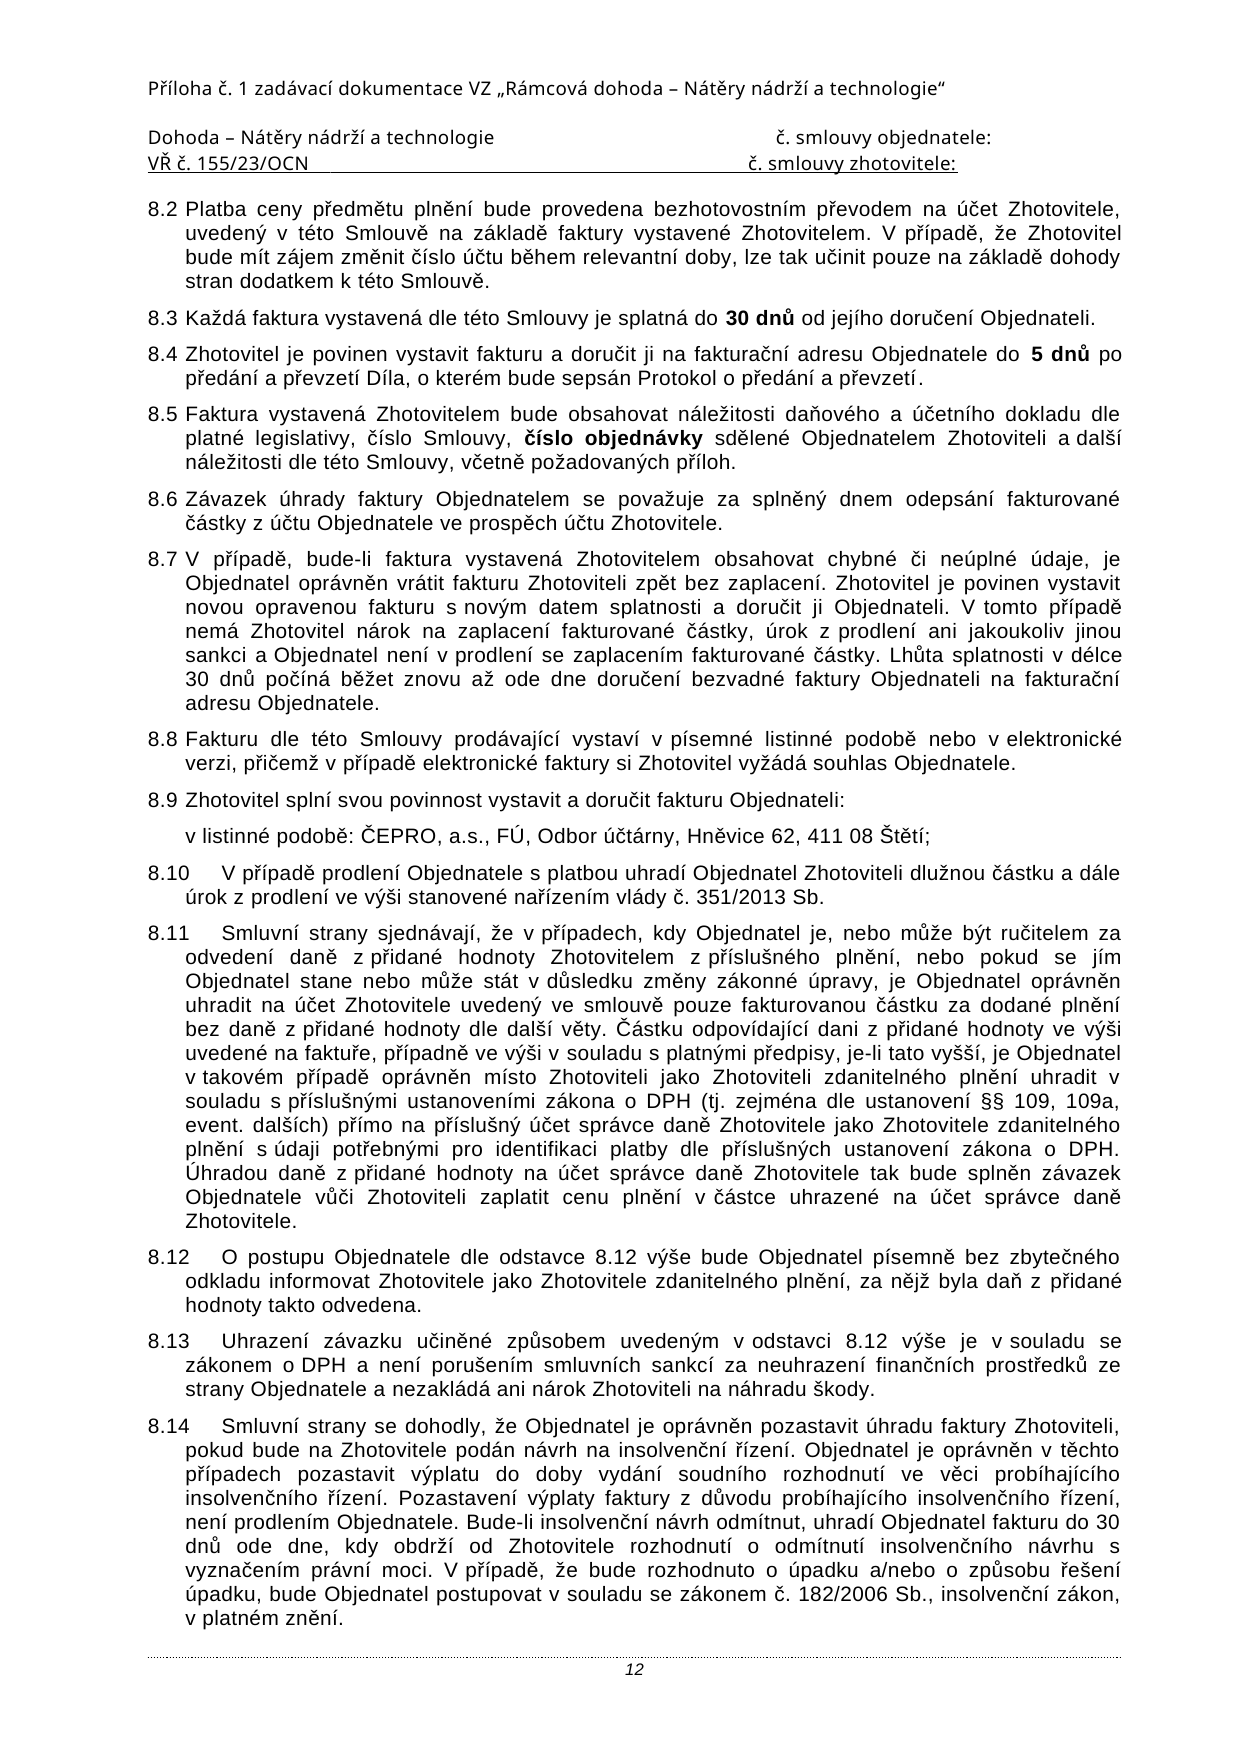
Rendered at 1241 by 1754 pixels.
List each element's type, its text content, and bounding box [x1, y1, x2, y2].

list Uhrazení závazku učiněné způsobem uvedeným v odstavci 8.12 výše je v souladu se zákonem o DPH a není porušením smluvních sankcí za neuhrazení finančních prostředků ze strany Objednatele a nezakládá ani nárok Zhotoviteli na náhradu škody. [148, 1329, 1122, 1401]
list O postupu Objednatele dle odstavce 8.12 výše bude Objednatel písemně bez zbytečného odkladu informovat Zhotovitele jako Zhotovitele zdanitelného plnění, za nějž byla daň z přidané hodnoty takto odvedena. [148, 1245, 1122, 1317]
list Fakturu dle této Smlouvy prodávající vystaví v písemné listinné podobě nebo v elektronické verzi, přičemž v případě elektronické faktury si Zhotovitel vyžádá souhlas Objednatele. [148, 727, 1122, 775]
list Smluvní strany sjednávají, že v případech, kdy Objednatel je, nebo může být ručitelem za odvedení daně z přidané hodnoty Zhotovitelem z příslušného plnění, nebo pokud se jím Objednatel stane nebo může stát v důsledku změny zákonné úpravy, je Objednatel oprávněn uhradit na účet Zhotovitele uvedený ve smlouvě pouze fakturovanou částku za dodané plnění bez daně z přidané hodnoty dle další věty. Částku odpovídající dani z přidané hodnoty ve výši uvedené na faktuře, případně ve výši v souladu s platnými předpisy, je-li tato vyšší, je Objednatel v takovém případě oprávněn místo Zhotoviteli jako Zhotoviteli zdanitelného plnění uhradit v souladu s příslušnými ustanoveními zákona o DPH (tj. zejména dle ustanovení §§ 109, 109a, event. dalších) přímo na příslušný účet správce daně Zhotovitele jako Zhotovitele zdanitelného plnění s údaji potřebnými pro identifikaci platby dle příslušných ustanovení zákona o DPH. Úhradou daně z přidané hodnoty na účet správce daně Zhotovitele tak bude splněn závazek Objednatele vůči Zhotoviteli zaplatit cenu plnění v částce uhrazené na účet správce daně Zhotovitele. [148, 921, 1122, 1232]
list Zhotovitel je povinen vystavit fakturu a doručit ji na fakturační adresu Objednatele do 5 dnů po předání a převzetí Díla, o kterém bude sepsán Protokol o předání a převzetí. [148, 342, 1122, 390]
list V případě prodlení Objednatele s platbou uhradí Objednatel Zhotoviteli dlužnou částku a dále úrok z prodlení ve výši stanovené nařízením vlády č. 351/2013 Sb. [148, 861, 1122, 908]
list v listinné podobě: ČEPRO, a.s., FÚ, Odbor účtárny, Hněvice 62, 411 08 Štětí; [185, 824, 1122, 848]
list Zhotovitel splní svou povinnost vystavit a doručit fakturu Objednateli: [148, 788, 1122, 812]
list Faktura vystavená Zhotovitelem bude obsahovat náležitosti daňového a účetního dokladu dle platné legislativy, číslo Smlouvy, číslo objednávky sdělené Objednatelem Zhotoviteli a další náležitosti dle této Smlouvy, včetně požadovaných příloh. [148, 402, 1122, 474]
list Platba ceny předmětu plnění bude provedena bezhotovostním převodem na účet Zhotovitele, uvedený v této Smlouvě na základě faktury vystavené Zhotovitelem. V případě, že Zhotovitel bude mít zájem změnit číslo účtu během relevantní doby, lze tak učinit pouze na základě dohody stran dodatkem k této Smlouvě. [148, 197, 1122, 293]
list Závazek úhrady faktury Objednatelem se považuje za splněný dnem odepsání fakturované částky z účtu Objednatele ve prospěch účtu Zhotovitele. [148, 487, 1122, 534]
list V případě, bude-li faktura vystavená Zhotovitelem obsahovat chybné či neúplné údaje, je Objednatel oprávněn vrátit fakturu Zhotoviteli zpět bez zaplacení. Zhotovitel je povinen vystavit novou opravenou fakturu s novým datem splatnosti a doručit ji Objednateli. V tomto případě nemá Zhotovitel nárok na zaplacení fakturované částky, úrok z prodlení ani jakoukoliv jinou sankci a Objednatel není v prodlení se zaplacením fakturované částky. Lhůta splatnosti v délce 30 dnů počíná běžet znovu až ode dne doručení bezvadné faktury Objednateli na fakturační adresu Objednatele. [148, 547, 1122, 715]
list Každá faktura vystavená dle této Smlouvy je splatná do 30 dnů od jejího doručení Objednateli. [148, 305, 1122, 329]
list Smluvní strany se dohodly, že Objednatel je oprávněn pozastavit úhradu faktury Zhotoviteli, pokud bude na Zhotovitele podán návrh na insolvenční řízení. Objednatel je oprávněn v těchto případech pozastavit výplatu do doby vydání soudního rozhodnutí ve věci probíhajícího insolvenčního řízení. Pozastavení výplaty faktury z důvodu probíhajícího insolvenčního řízení, není prodlením Objednatele. Bude-li insolvenční návrh odmítnut, uhradí Objednatel fakturu do 30 dnů ode dne, kdy obdrží od Zhotovitele rozhodnutí o odmítnutí insolvenčního návrhu s vyznačením právní moci. V případě, že bude rozhodnuto o úpadku a/nebo o způsobu řešení úpadku, bude Objednatel postupovat v souladu se zákonem č. 182/2006 Sb., insolvenční zákon, v platném znění. [148, 1414, 1122, 1629]
